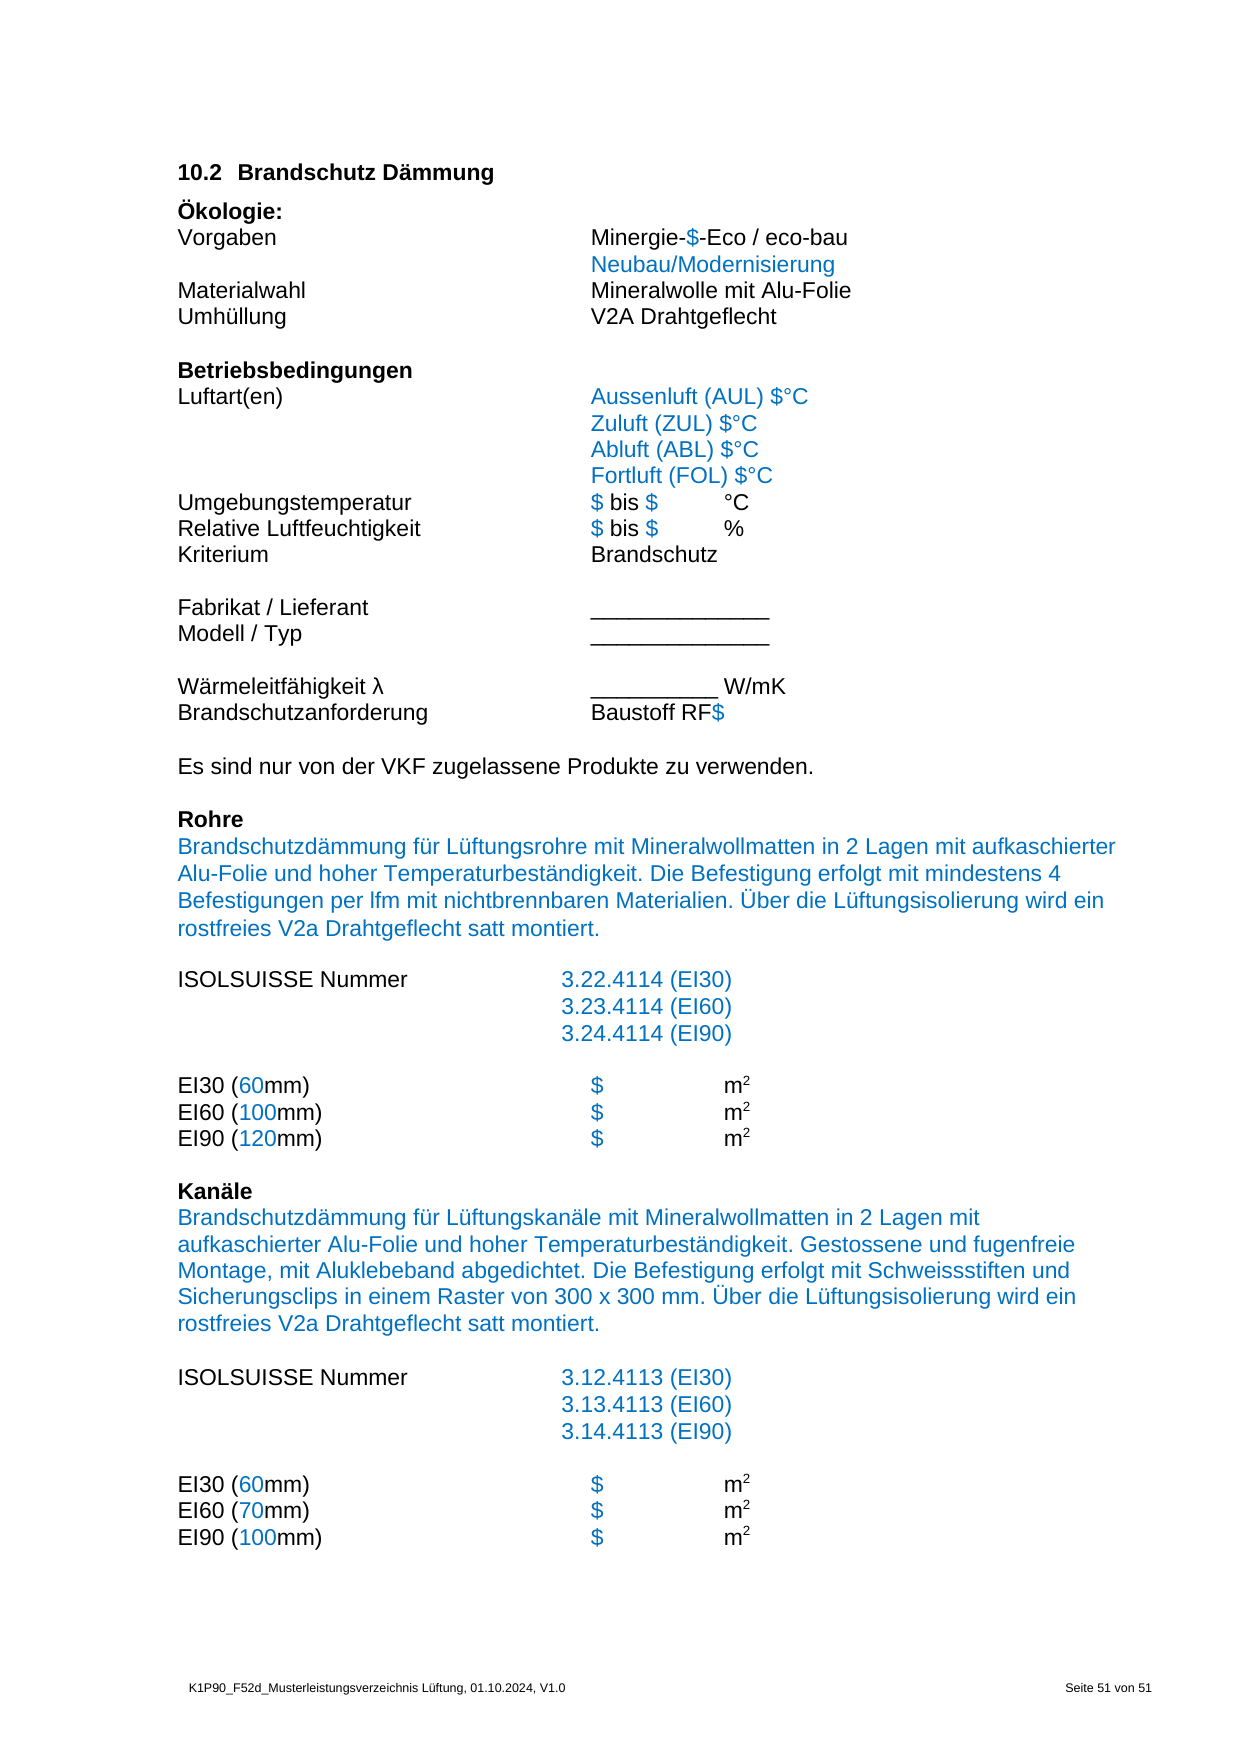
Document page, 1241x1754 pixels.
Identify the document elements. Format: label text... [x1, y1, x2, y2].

text EI90 (100mm) $ m2 [177, 1523, 1122, 1550]
text Fabrikat / Lieferant ______________ [177, 594, 1122, 620]
text ISOLSUISSE Nummer 3.12.4113 (EI30) [177, 1363, 1122, 1390]
text EI90 (120mm) $ m2 [177, 1125, 1122, 1152]
text Brandschutzanforderung Baustoff RF$ [177, 699, 1122, 726]
text Brandschutzdämmung für Lüftungsrohre mit Mineralwollmatten in 2 Lagen mit aufkaschierter Alu-Folie und hoher Temperaturbeständigkeit. Die Befestigung erfolgt mit mindestens 4 Befestigungen per lfm mit nichtbrennbaren Materialien. Über die Lüftungsisolierung wird ein rostfreies V2a Drahtgeflecht satt montiert. [177, 833, 1122, 941]
text Rohre [177, 806, 1122, 833]
text Umhüllung V2A Drahtgeflecht [177, 303, 1122, 330]
text EI30 (60mm) $ m2 [177, 1471, 1122, 1497]
text Abluft (ABL) $°C [177, 436, 1122, 462]
text Luftart(en) Aussenluft (AUL) $°C [177, 383, 1122, 409]
text Neubau/Modernisierung [177, 251, 1122, 277]
text Vorgaben Minergie-$-Eco / eco-bau [177, 224, 1122, 251]
text Relative Luftfeuchtigkeit $ bis $ % [177, 515, 874, 541]
text 3.24.4114 (EI90) [177, 1019, 1122, 1046]
text Materialwahl Mineralwolle mit Alu-Folie [177, 277, 1122, 303]
text EI60 (70mm) $ m2 [177, 1497, 1122, 1523]
text 3.14.4113 (EI90) [177, 1417, 1122, 1444]
text Zuluft (ZUL) $°C [177, 409, 1122, 436]
text Modell / Typ ______________ [177, 620, 1122, 647]
text Wärmeleitfähigkeit λ __________ W/mK [177, 673, 1122, 699]
text EI60 (100mm) $ m2 [177, 1099, 1122, 1125]
text Umgebungstemperatur $ bis $ °C [177, 488, 874, 515]
text Es sind nur von der VKF zugelassene Produkte zu verwenden. [177, 752, 1122, 779]
text ISOLSUISSE Nummer 3.22.4114 (EI30) [177, 965, 1122, 992]
text 3.23.4114 (EI60) [177, 992, 1122, 1019]
text Fortluft (FOL) $°C [177, 462, 1122, 488]
text Brandschutzdämmung für Lüftungskanäle mit Mineralwollmatten in 2 Lagen mit aufkaschierter Alu-Folie und hoher Temperaturbeständigkeit. Gestossene und fugenfreie Montage, mit Aluklebeband abgedichtet. Die Befestigung erfolgt mit Schweissstiften und Sicherungsclips in einem Raster von 300 x 300 mm. Über die Lüftungsisolierung wird ein rostfreies V2a Drahtgeflecht satt montiert. [177, 1204, 1122, 1336]
text Ökologie: [177, 198, 1122, 224]
text 3.13.4113 (EI60) [177, 1390, 1122, 1417]
subtitle Brandschutz Dämmung [177, 158, 1122, 185]
text Kanäle [177, 1178, 1122, 1204]
text Kriterium Brandschutz [177, 541, 1122, 568]
text Betriebsbedingungen [177, 357, 874, 383]
text EI30 (60mm) $ m2 [177, 1072, 1122, 1099]
